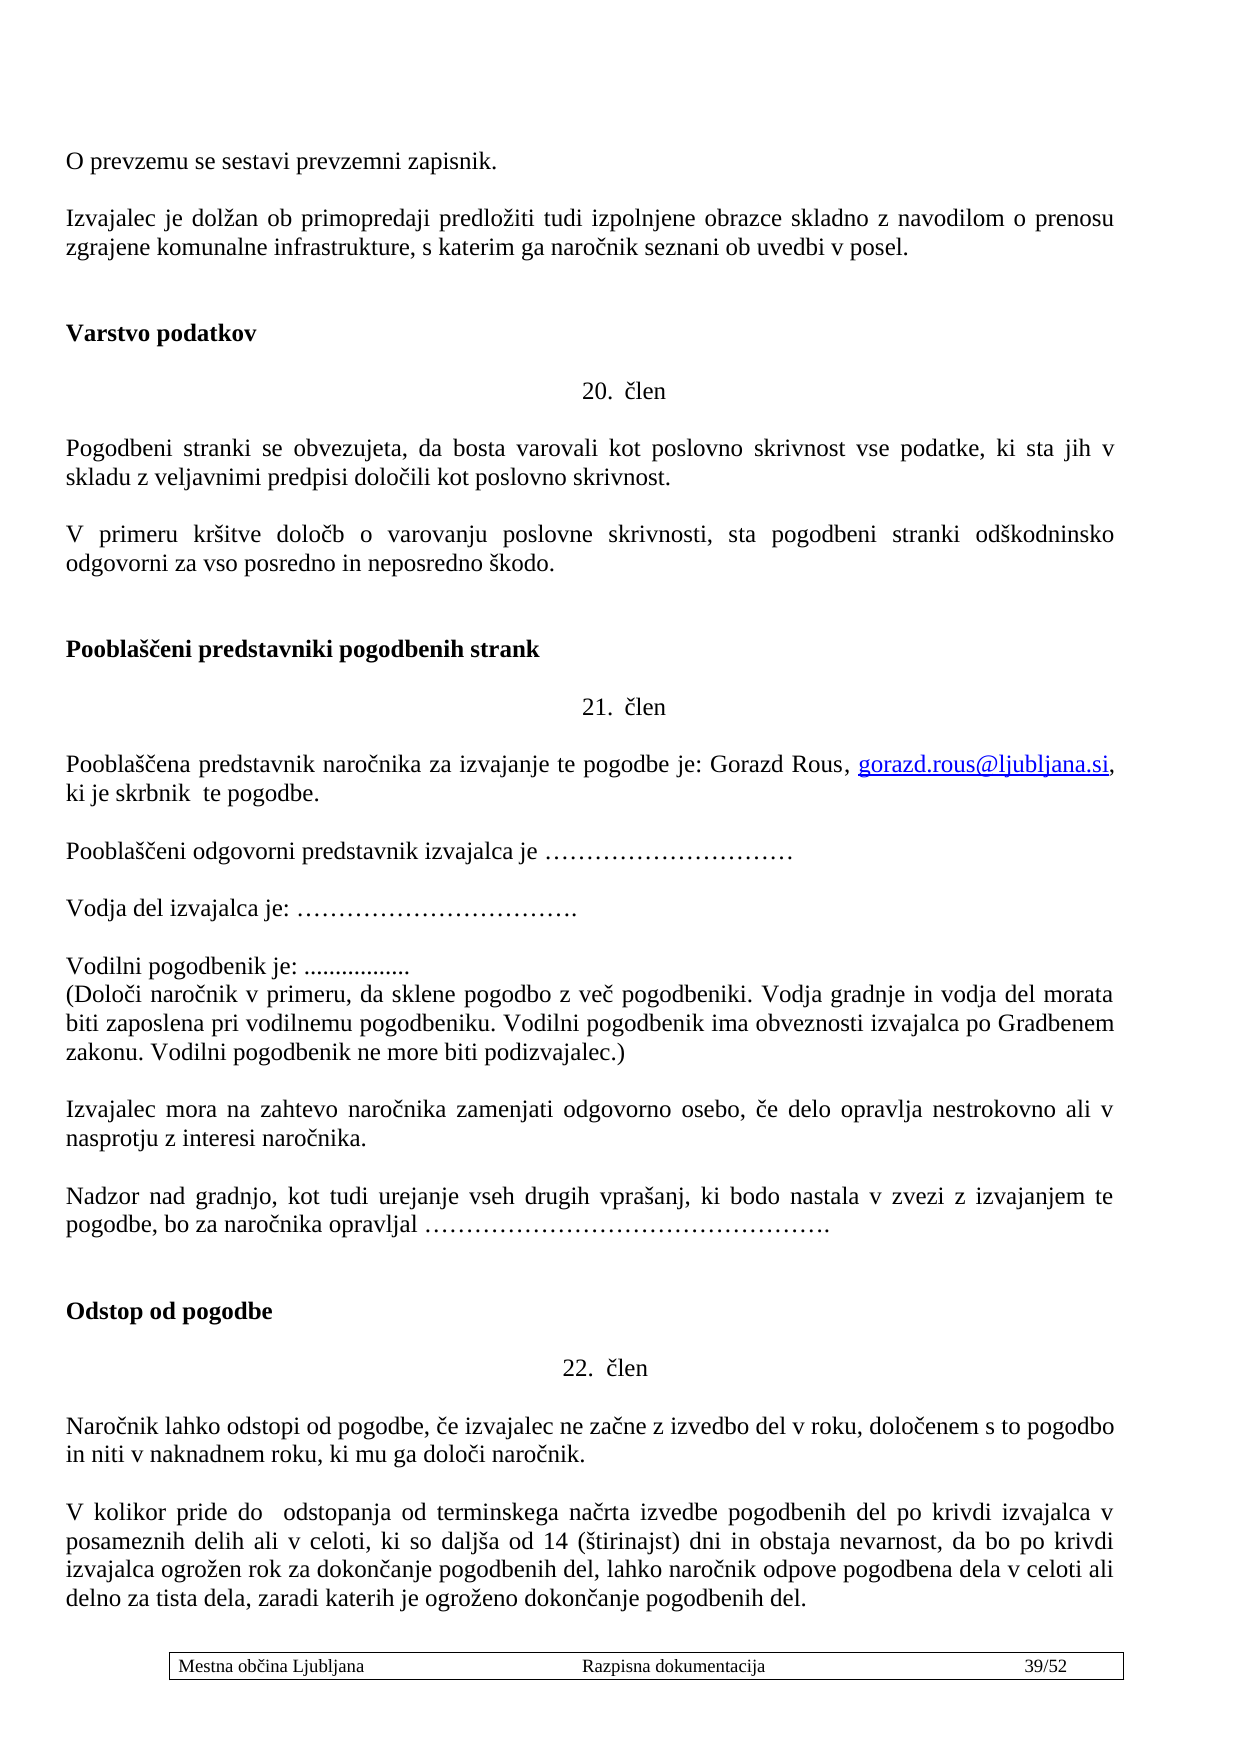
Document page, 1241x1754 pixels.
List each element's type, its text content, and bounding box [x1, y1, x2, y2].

text (Določi naročnik v primeru, da sklene pogodbo z več pogodbeniki. Vodja gradnje in vodja del morata biti zaposlena pri vodilnemu pogodbeniku. Vodilni pogodbenik ima obveznosti izvajalca po Gradbenem zakonu. Vodilni pogodbenik ne more biti podizvajalec.) [66, 979, 1115, 1066]
text Izvajalec je dolžan ob primopredaji predložiti tudi izpolnjene obrazce skladno z navodilom o prenosu zgrajene komunalne infrastrukture, s katerim ga naročnik seznani ob uvedbi v posel. [66, 203, 1115, 261]
text 22. člen [66, 1353, 1145, 1382]
text V primeru kršitve določb o varovanju poslovne skrivnosti, sta pogodbeni stranki odškodninsko odgovorni za vso posredno in neposredno škodo. [66, 519, 1115, 577]
text 20. člen [103, 376, 1145, 404]
text Pogodbeni stranki se obvezujeta, da bosta varovali kot poslovno skrivnost vse podatke, ki sta jih v skladu z veljavnimi predpisi določili kot poslovno skrivnost. [66, 433, 1115, 491]
text 21. člen [103, 692, 1145, 721]
text Odstop od pogodbe [66, 1296, 1115, 1324]
text Pooblaščena predstavnik naročnika za izvajanje te pogodbe je: Gorazd Rous, gorazd.rous@ljubljana.si, ki je skrbnik te pogodbe. [66, 749, 1115, 807]
text Nadzor nad gradnjo, kot tudi urejanje vseh drugih vprašanj, ki bodo nastala v zvezi z izvajanjem te pogodbe, bo za naročnika opravljal …………………………………………. [66, 1181, 1115, 1238]
text V kolikor pride do odstopanja od terminskega načrta izvedbe pogodbenih del po krivdi izvajalca v posameznih delih ali v celoti, ki so daljša od 14 (štirinajst) dni in obstaja nevarnost, da bo po krivdi izvajalca ogrožen rok za dokončanje pogodbenih del, lahko naročnik odpove pogodbena dela v celoti ali delno za tista dela, zaradi katerih je ogroženo dokončanje pogodbenih del. [66, 1497, 1115, 1612]
text Varstvo podatkov [66, 318, 1115, 347]
text Vodilni pogodbenik je: ................. [66, 951, 1115, 979]
text Naročnik lahko odstopi od pogodbe, če izvajalec ne začne z izvedbo del v roku, določenem s to pogodbo in niti v naknadnem roku, ki mu ga določi naročnik. [66, 1411, 1115, 1468]
text Pooblaščeni odgovorni predstavnik izvajalca je ………………………… [66, 836, 1115, 864]
text Vodja del izvajalca je: ……………………………. [66, 893, 1115, 922]
text Pooblaščeni predstavniki pogodbenih strank [66, 634, 1145, 663]
text O prevzemu se sestavi prevzemni zapisnik. [66, 146, 1115, 174]
text Izvajalec mora na zahtevo naročnika zamenjati odgovorno osebo, če delo opravlja nestrokovno ali v nasprotju z interesi naročnika. [66, 1094, 1115, 1152]
